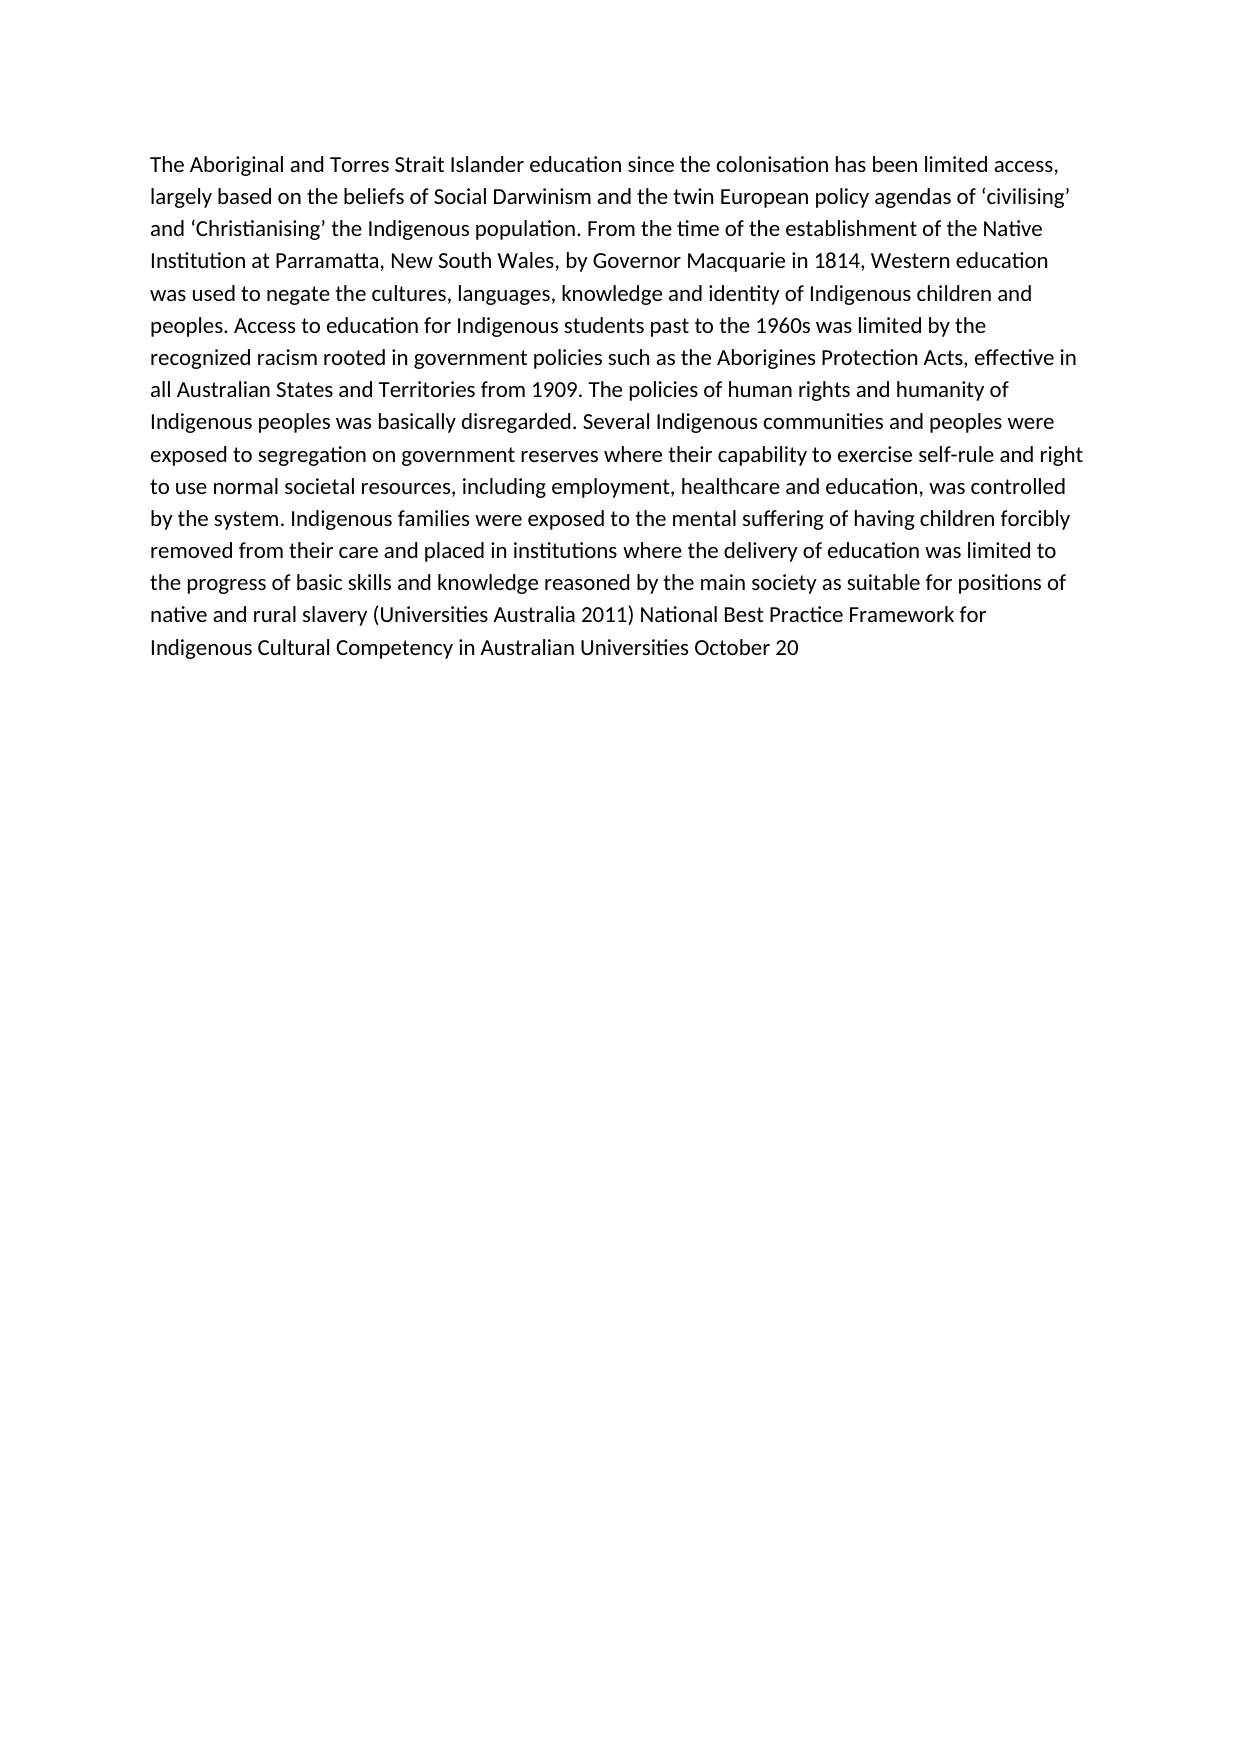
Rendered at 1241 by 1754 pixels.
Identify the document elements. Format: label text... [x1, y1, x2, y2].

text The Aboriginal and Torres Strait Islander education since the colonisation has been limited access, largely based on the beliefs of Social Darwinism and the twin European policy agendas of ‘civilising’ and ‘Christianising’ the Indigenous population. From the time of the establishment of the Native Institution at Parramatta, New South Wales, by Governor Macquarie in 1814, Western education was used to negate the cultures, languages, knowledge and identity of Indigenous children and peoples. Access to education for Indigenous students past to the 1960s was limited by the recognized racism rooted in government policies such as the Aborigines Protection Acts, effective in all Australian States and Territories from 1909. The policies of human rights and humanity of Indigenous peoples was basically disregarded. Several Indigenous communities and peoples were exposed to segregation on government reserves where their capability to exercise self-rule and right to use normal societal resources, including employment, healthcare and education, was controlled by the system. Indigenous families were exposed to the mental suffering of having children forcibly removed from their care and placed in institutions where the delivery of education was limited to the progress of basic skills and knowledge reasoned by the main society as suitable for positions of native and rural slavery (Universities Australia 2011) National Best Practice Framework for Indigenous Cultural Competency in Australian Universities October 20 [150, 150, 1090, 661]
